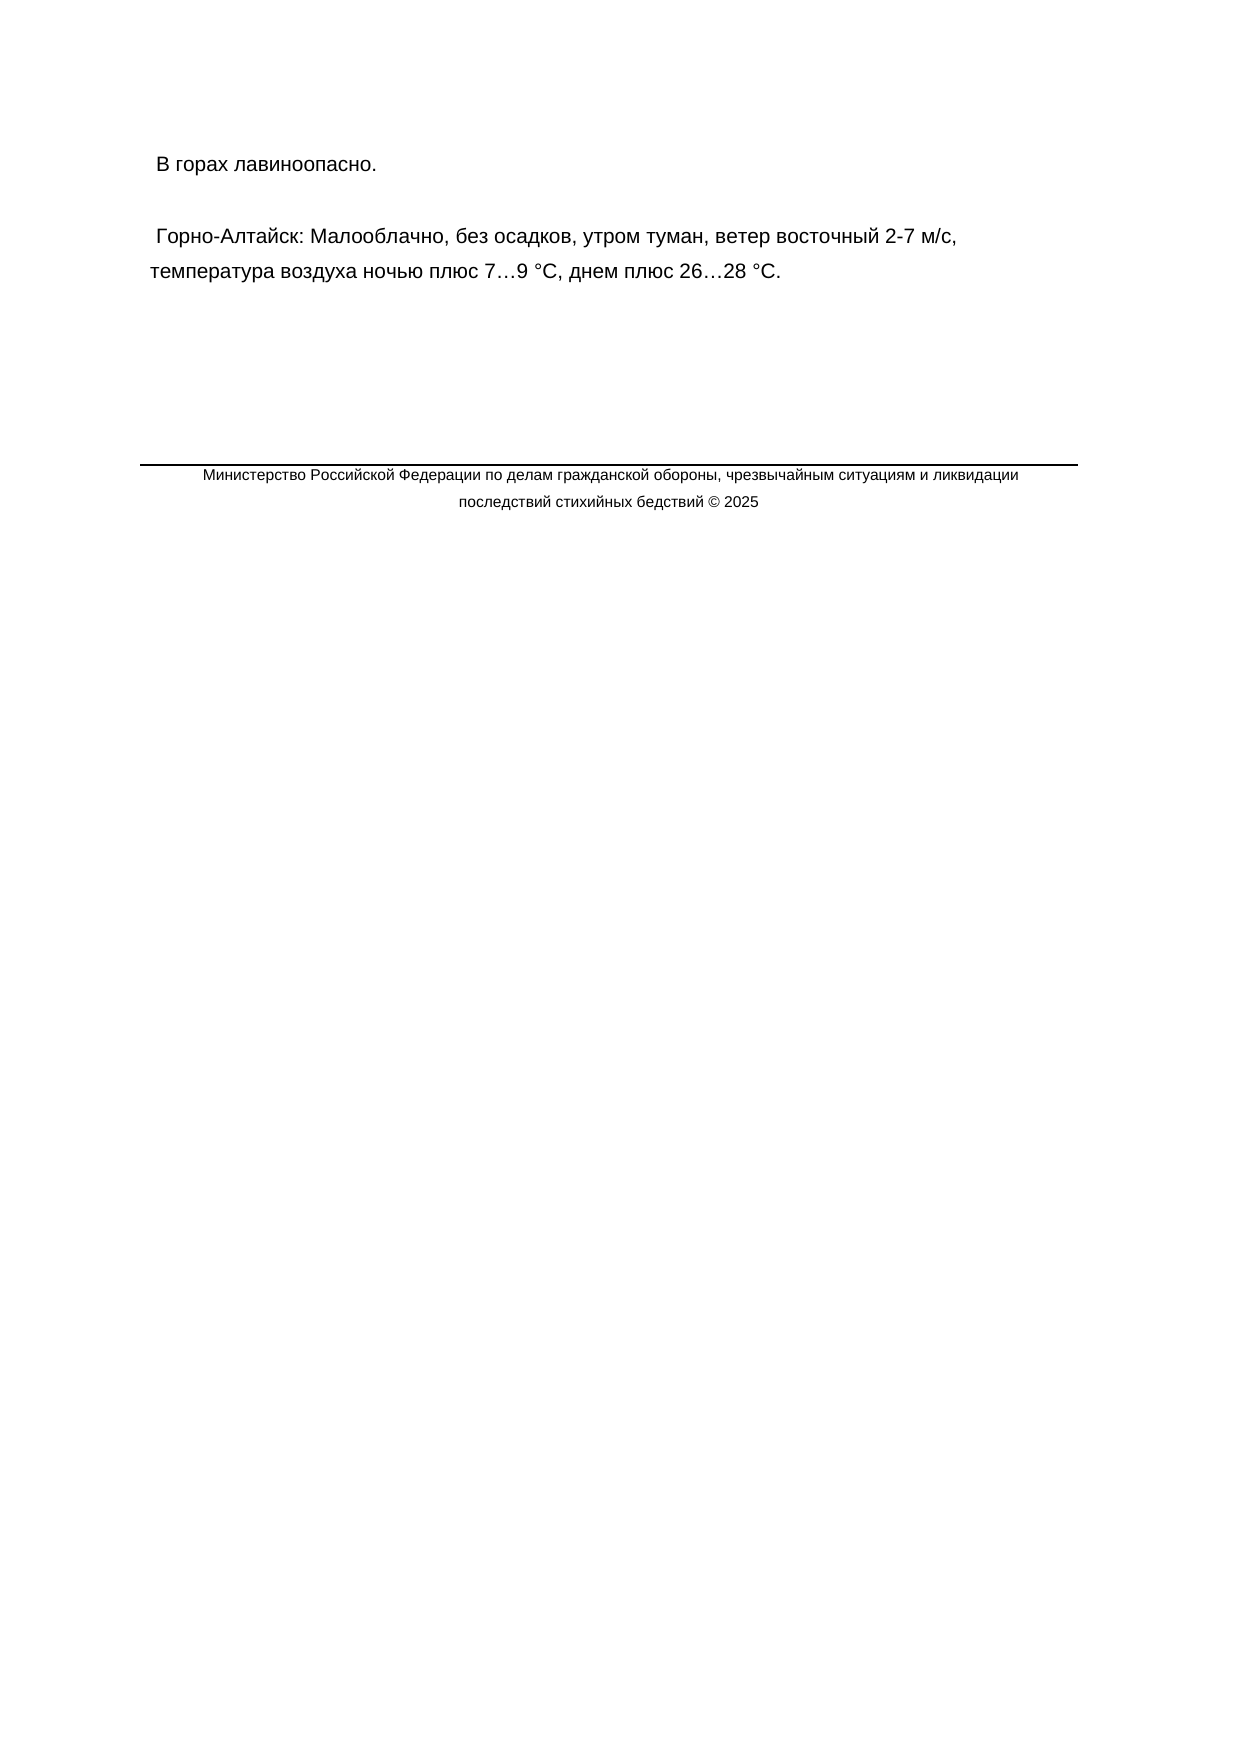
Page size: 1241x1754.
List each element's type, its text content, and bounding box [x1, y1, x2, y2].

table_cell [140, 150, 1078, 464]
table_cell Министерство Российской Федерации по делам гражданской обороны, чрезвычайным ситуациям и ликвидации последствий стихийных бедствий © 2025 [140, 466, 1078, 548]
